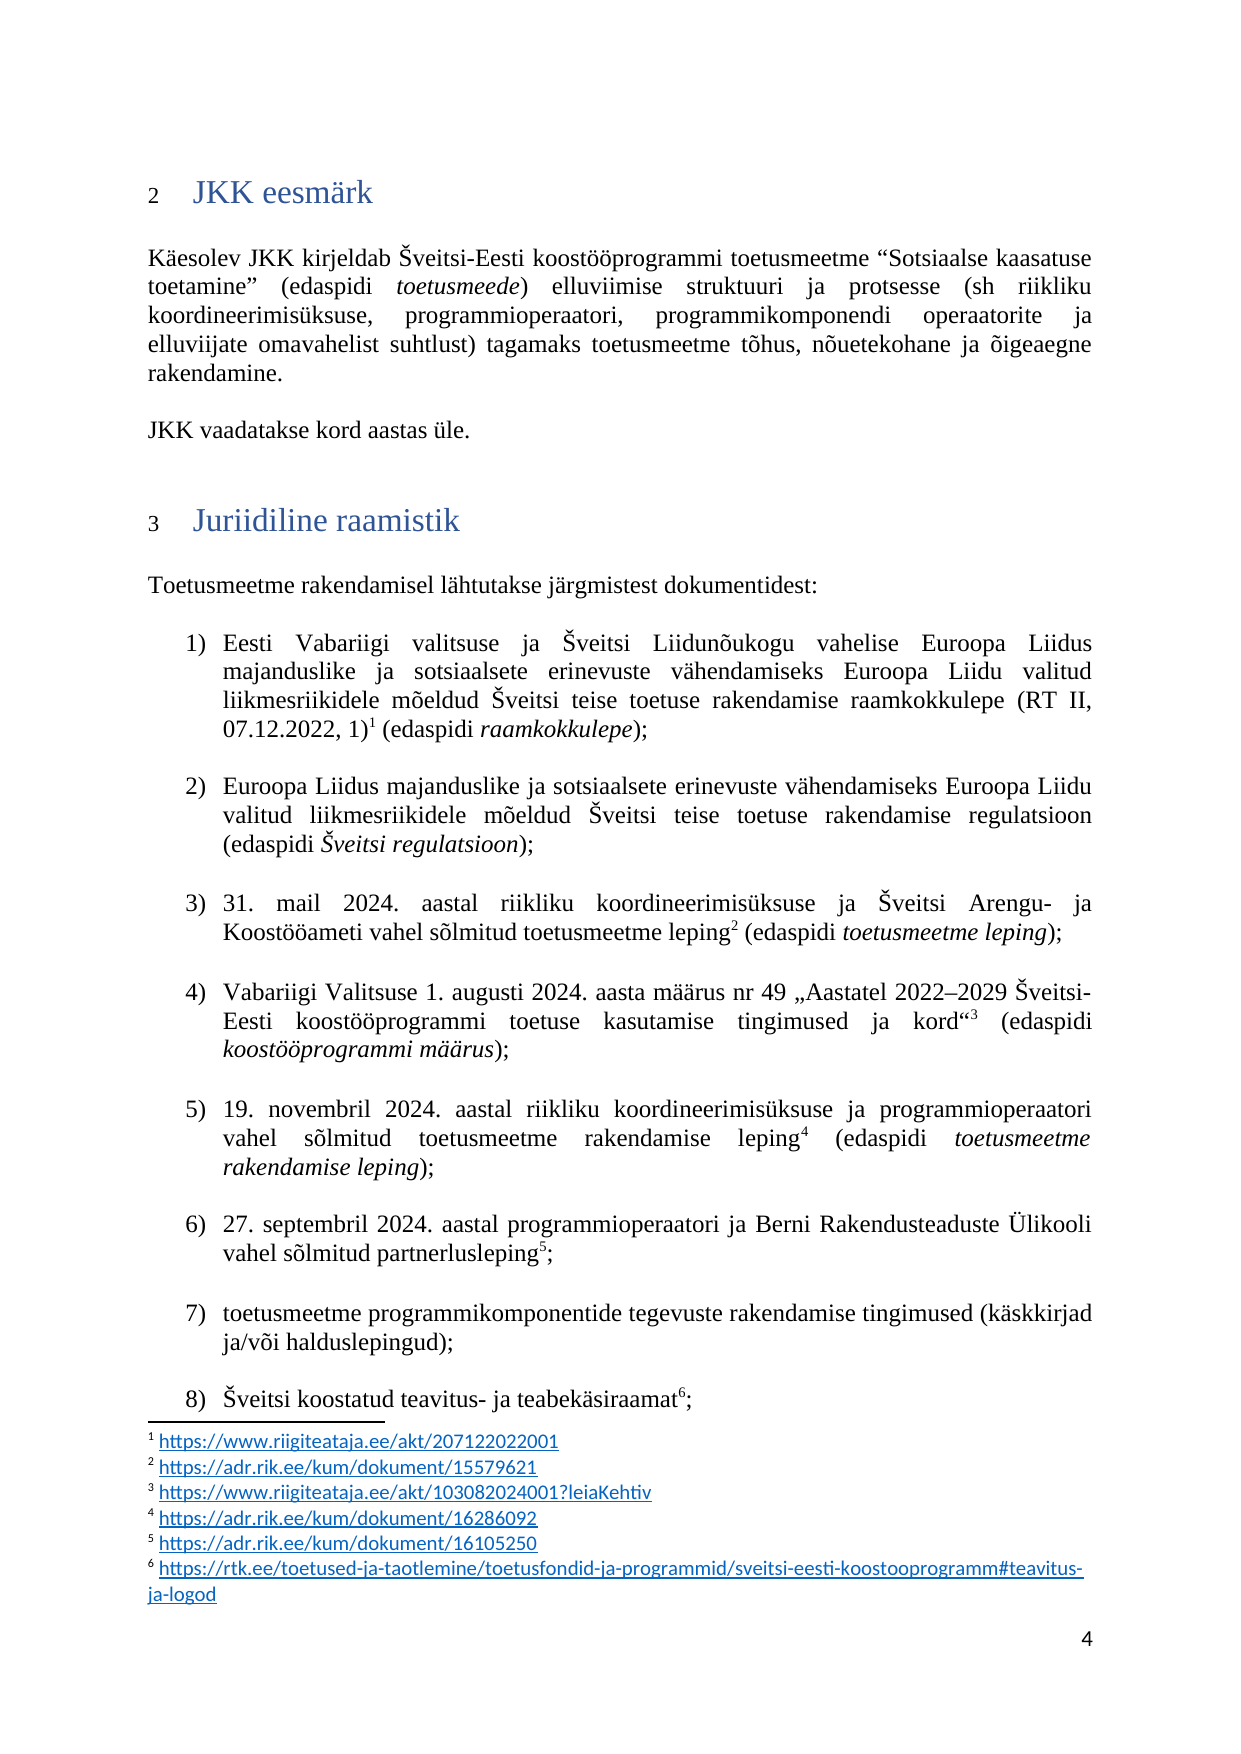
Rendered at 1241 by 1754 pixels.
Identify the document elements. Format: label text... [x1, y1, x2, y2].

list Vabariigi Valitsuse 1. augusti 2024. aasta määrus nr 49 „Aastatel 2022–2029 Šveitsi-Eesti koostööprogrammi toetuse kasutamise tingimused ja kord“ (edaspidi koostööprogrammi määrus); [185, 977, 1093, 1063]
list toetusmeetme programmikomponentide tegevuste rakendamise tingimused (käskkirjad ja/või halduslepingud); [185, 1298, 1093, 1355]
list 19. novembril 2024. aastal riikliku koordineerimisüksuse ja programmioperaatori vahel sõlmitud toetusmeetme rakendamise leping (edaspidi toetusmeetme rakendamise leping); [185, 1094, 1093, 1181]
list 31. mail 2024. aastal riikliku koordineerimisüksuse ja Šveitsi Arengu- ja Koostööameti vahel sõlmitud toetusmeetme leping (edaspidi toetusmeetme leping); [185, 888, 1093, 946]
list Šveitsi koostatud teavitus- ja teabekäsiraamat; [185, 1384, 1093, 1413]
text JKK vaadatakse kord aastas üle. [148, 415, 1093, 444]
text Toetusmeetme rakendamisel lähtutakse järgmistest dokumentidest: [148, 570, 1093, 599]
subtitle JKK eesmärk [148, 173, 1093, 211]
text Käesolev JKK kirjeldab Šveitsi-Eesti koostööprogrammi toetusmeetme “Sotsiaalse kaasatuse toetamine” (edaspidi toetusmeede) elluviimise struktuuri ja protsesse (sh riikliku koordineerimisüksuse, programmioperaatori, programmikomponendi operaatorite ja elluviijate omavahelist suhtlust) tagamaks toetusmeetme tõhus, nõuetekohane ja õigeaegne rakendamine. [148, 243, 1093, 386]
subtitle Juriidiline raamistik [148, 500, 1093, 538]
list Euroopa Liidus majanduslike ja sotsiaalsete erinevuste vähendamiseks Euroopa Liidu valitud liikmesriikidele mõeldud Šveitsi teise toetuse rakendamise regulatsioon (edaspidi Šveitsi regulatsioon); [185, 771, 1093, 858]
list Eesti Vabariigi valitsuse ja Šveitsi Liidunõukogu vahelise Euroopa Liidus majanduslike ja sotsiaalsete erinevuste vähendamiseks Euroopa Liidu valitud liikmesriikidele mõeldud Šveitsi teise toetuse rakendamise raamkokkulepe (RT II, 07.12.2022, 1) (edaspidi raamkokkulepe); [185, 628, 1093, 743]
list 27. septembril 2024. aastal programmioperaatori ja Berni Rakendusteaduste Ülikooli vahel sõlmitud partnerlusleping; [185, 1209, 1093, 1267]
